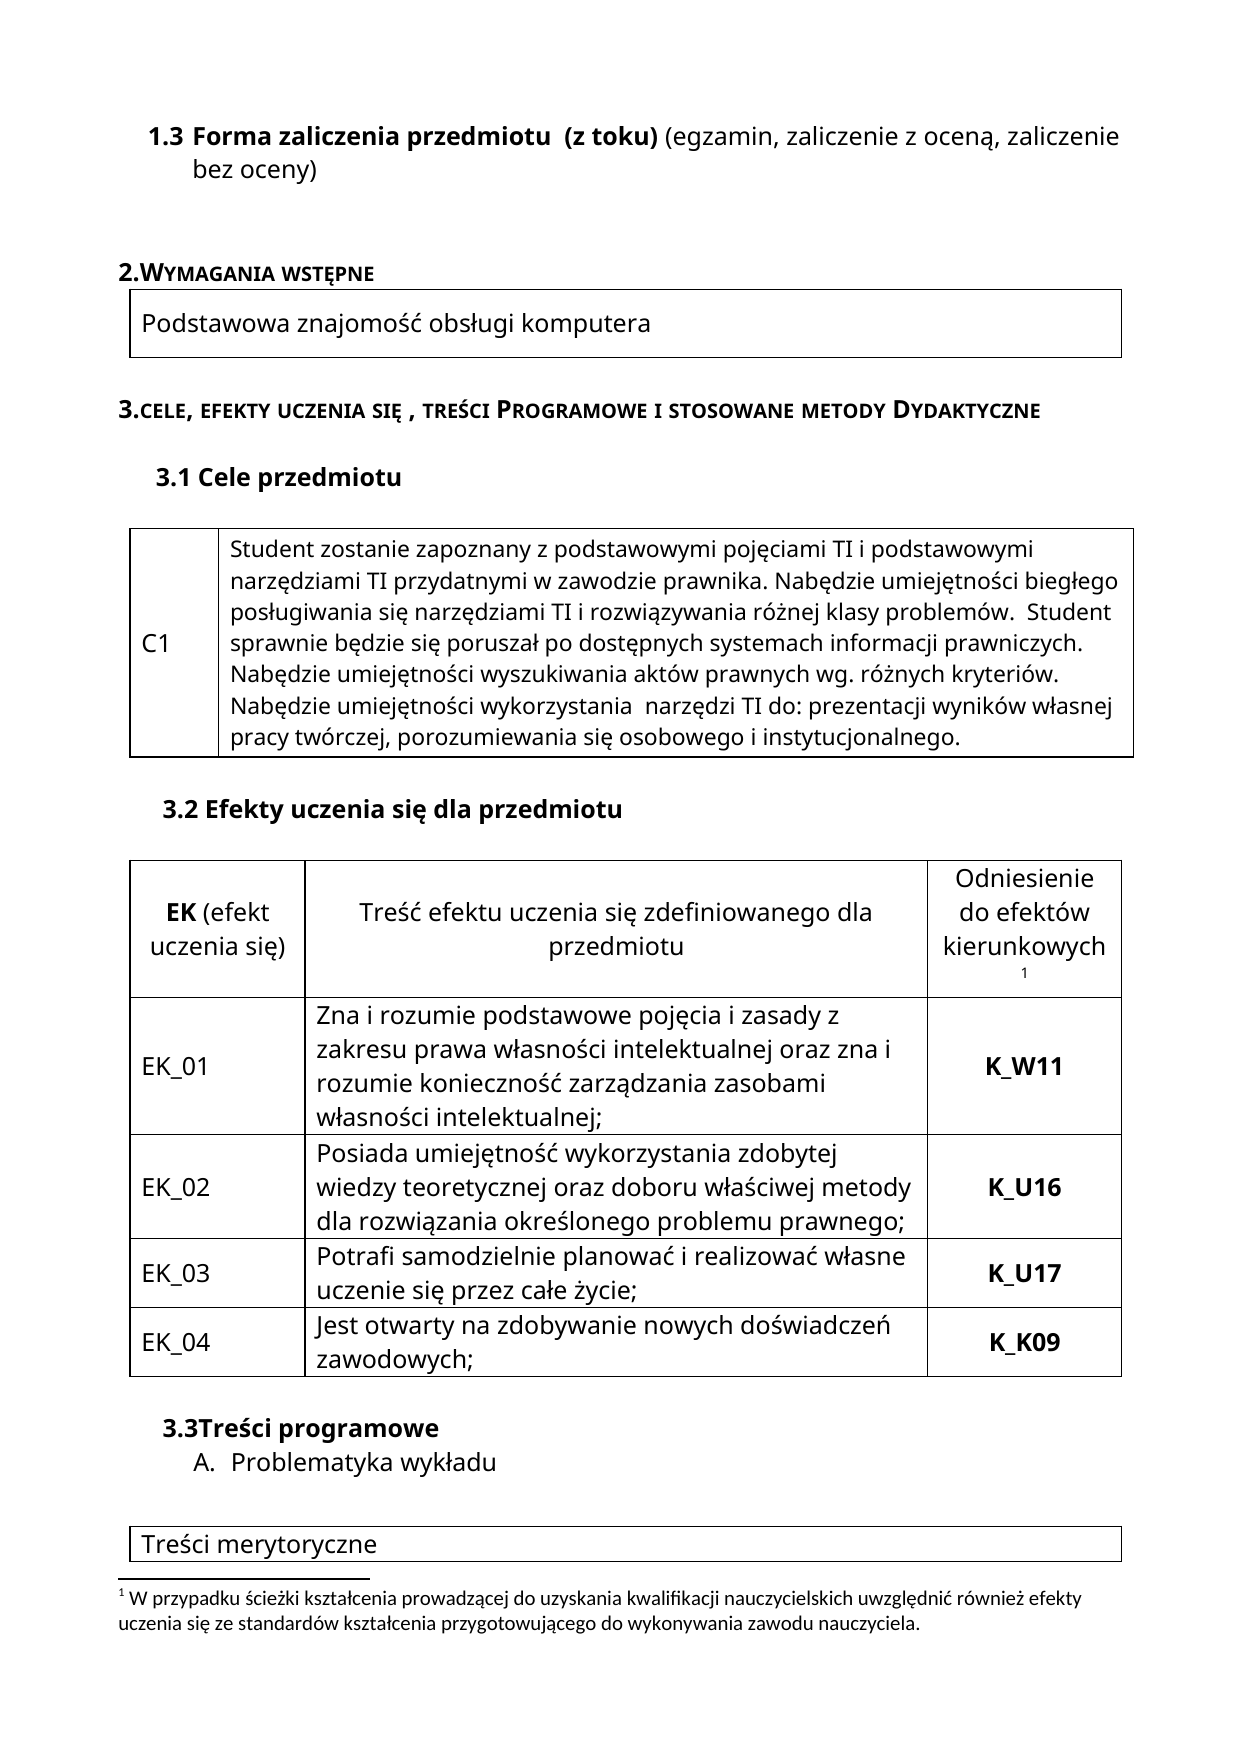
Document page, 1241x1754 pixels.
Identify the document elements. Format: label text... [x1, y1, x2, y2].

table_cell Posiada umiejętność wykorzystania zdobytej wiedzy teoretycznej oraz doboru właściwej metody dla rozwiązania określonego problemu prawnego; [306, 1135, 927, 1237]
table_cell Zna i rozumie podstawowe pojęcia i zasady z zakresu prawa własności intelektualnej oraz zna i rozumie konieczność zarządzania zasobami własności intelektualnej; [306, 998, 927, 1134]
table_cell EK_01 [131, 998, 304, 1134]
table_header Treść efektu uczenia się zdefiniowanego dla przedmiotu [306, 861, 927, 997]
table_cell K_U16 [928, 1135, 1121, 1237]
table_cell K_W11 [928, 998, 1121, 1134]
table_cell K_K09 [928, 1308, 1121, 1376]
text 1.3 Forma zaliczenia przedmiotu (z toku) (egzamin, zaliczenie z oceną, zaliczenie bez oceny) [148, 118, 1122, 186]
table_header Treści merytoryczne [131, 1527, 1121, 1561]
text 3.1 Cele przedmiotu [156, 460, 1122, 494]
table_cell EK_02 [131, 1135, 304, 1237]
table_header C1 [131, 529, 218, 756]
text 2.Wymagania wstępne [118, 254, 1122, 288]
table_header EK (efekt uczenia się) [131, 861, 304, 997]
table_cell EK_03 [131, 1239, 304, 1307]
table_cell K_U17 [928, 1239, 1121, 1307]
table_header Podstawowa znajomość obsługi komputera [131, 290, 1121, 357]
table_cell EK_04 [131, 1308, 304, 1376]
list Problematyka wykładu [193, 1445, 1122, 1479]
table_cell Potrafi samodzielnie planować i realizować własne uczenie się przez całe życie; [306, 1239, 927, 1307]
text 3.2 Efekty uczenia się dla przedmiotu [162, 791, 1122, 826]
list 3.3Treści programowe [162, 1411, 1122, 1445]
table_cell Jest otwarty na zdobywanie nowych doświadczeń zawodowych; [306, 1308, 927, 1376]
text 3.cele, efekty uczenia się , treści Programowe i stosowane metody Dydaktyczne [118, 392, 1122, 426]
table_header Odniesienie do efektów kierunkowych [928, 861, 1121, 997]
table_header Student zostanie zapoznany z podstawowymi pojęciami TI i podstawowymi narzędziami TI przydatnymi w zawodzie prawnika. Nabędzie umiejętności biegłego posługiwania się narzędziami TI i rozwiązywania różnej klasy problemów. Student sprawnie będzie się poruszał po dostępnych systemach informacji prawniczych. Nabędzie umiejętności wyszukiwania aktów prawnych wg. różnych kryteriów. Nabędzie umiejętności wykorzystania narzędzi TI do: prezentacji wyników własnej pracy twórczej, porozumiewania się osobowego i instytucjonalnego. [219, 529, 1133, 756]
